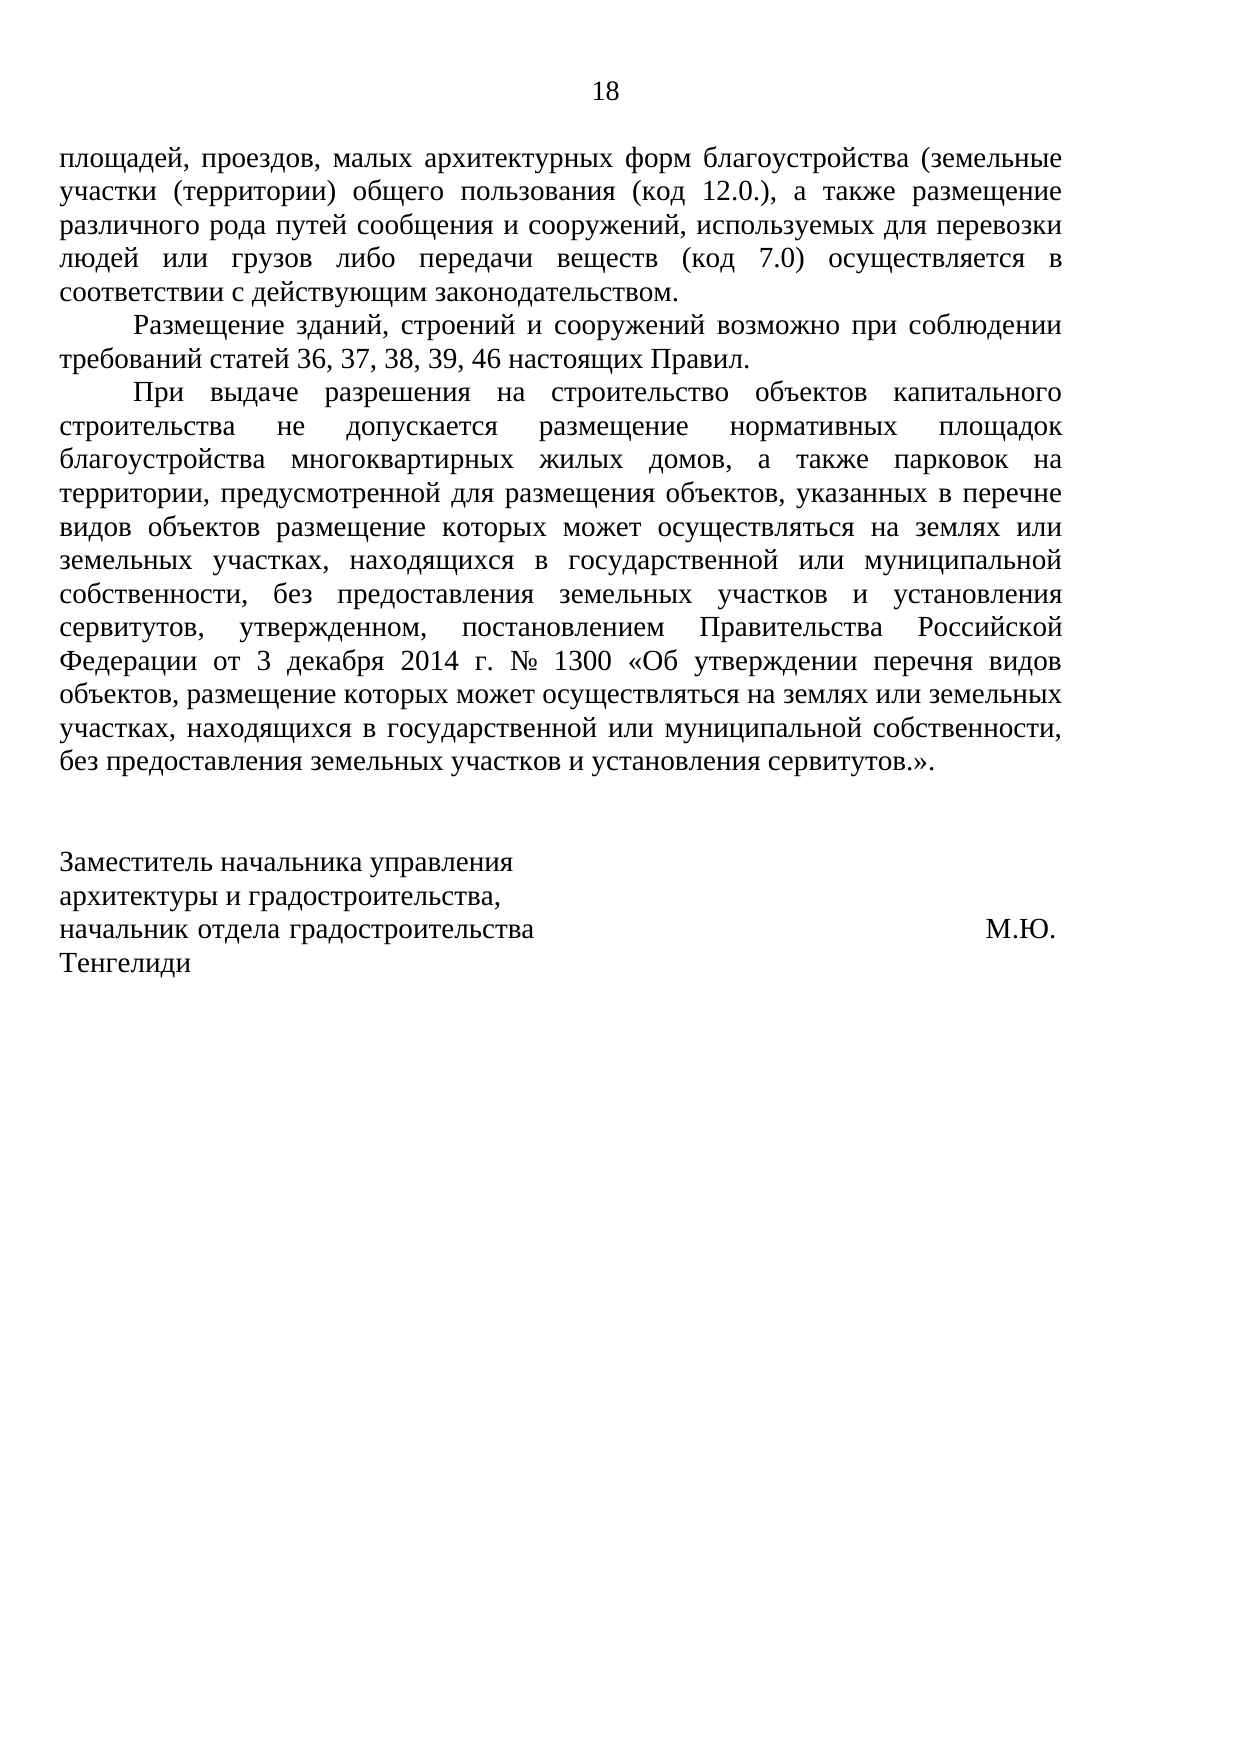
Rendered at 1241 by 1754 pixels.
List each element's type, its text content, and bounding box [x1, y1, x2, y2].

text При выдаче разрешения на строительство объектов капитального строительства не допускается размещение нормативных площадок благоустройства многоквартирных жилых домов, а также парковок на территории, предусмотренной для размещения объектов, указанных в перечне видов объектов размещение которых может осуществляться на землях или земельных участках, находящихся в государственной или муниципальной собственности, без предоставления земельных участков и установления сервитутов, утвержденном, постановлением Правительства Российской Федерации от 3 декабря 2014 г. № 1300 «Об утверждении перечня видов объектов, размещение которых может осуществляться на землях или земельных участках, находящихся в государственной или муниципальной собственности, без предоставления земельных участков и установления сервитутов.». [59, 374, 1063, 777]
text архитектуры и градостроительства, [59, 878, 1063, 911]
text Заместитель начальника управления [59, 844, 1063, 878]
text начальник отдела градостроительства М.Ю. Тенгелиди [59, 911, 1063, 978]
text Размещение зданий, строений и сооружений возможно при соблюдении требований статей 36, 37, 38, 39, 46 настоящих Правил. [59, 307, 1063, 374]
